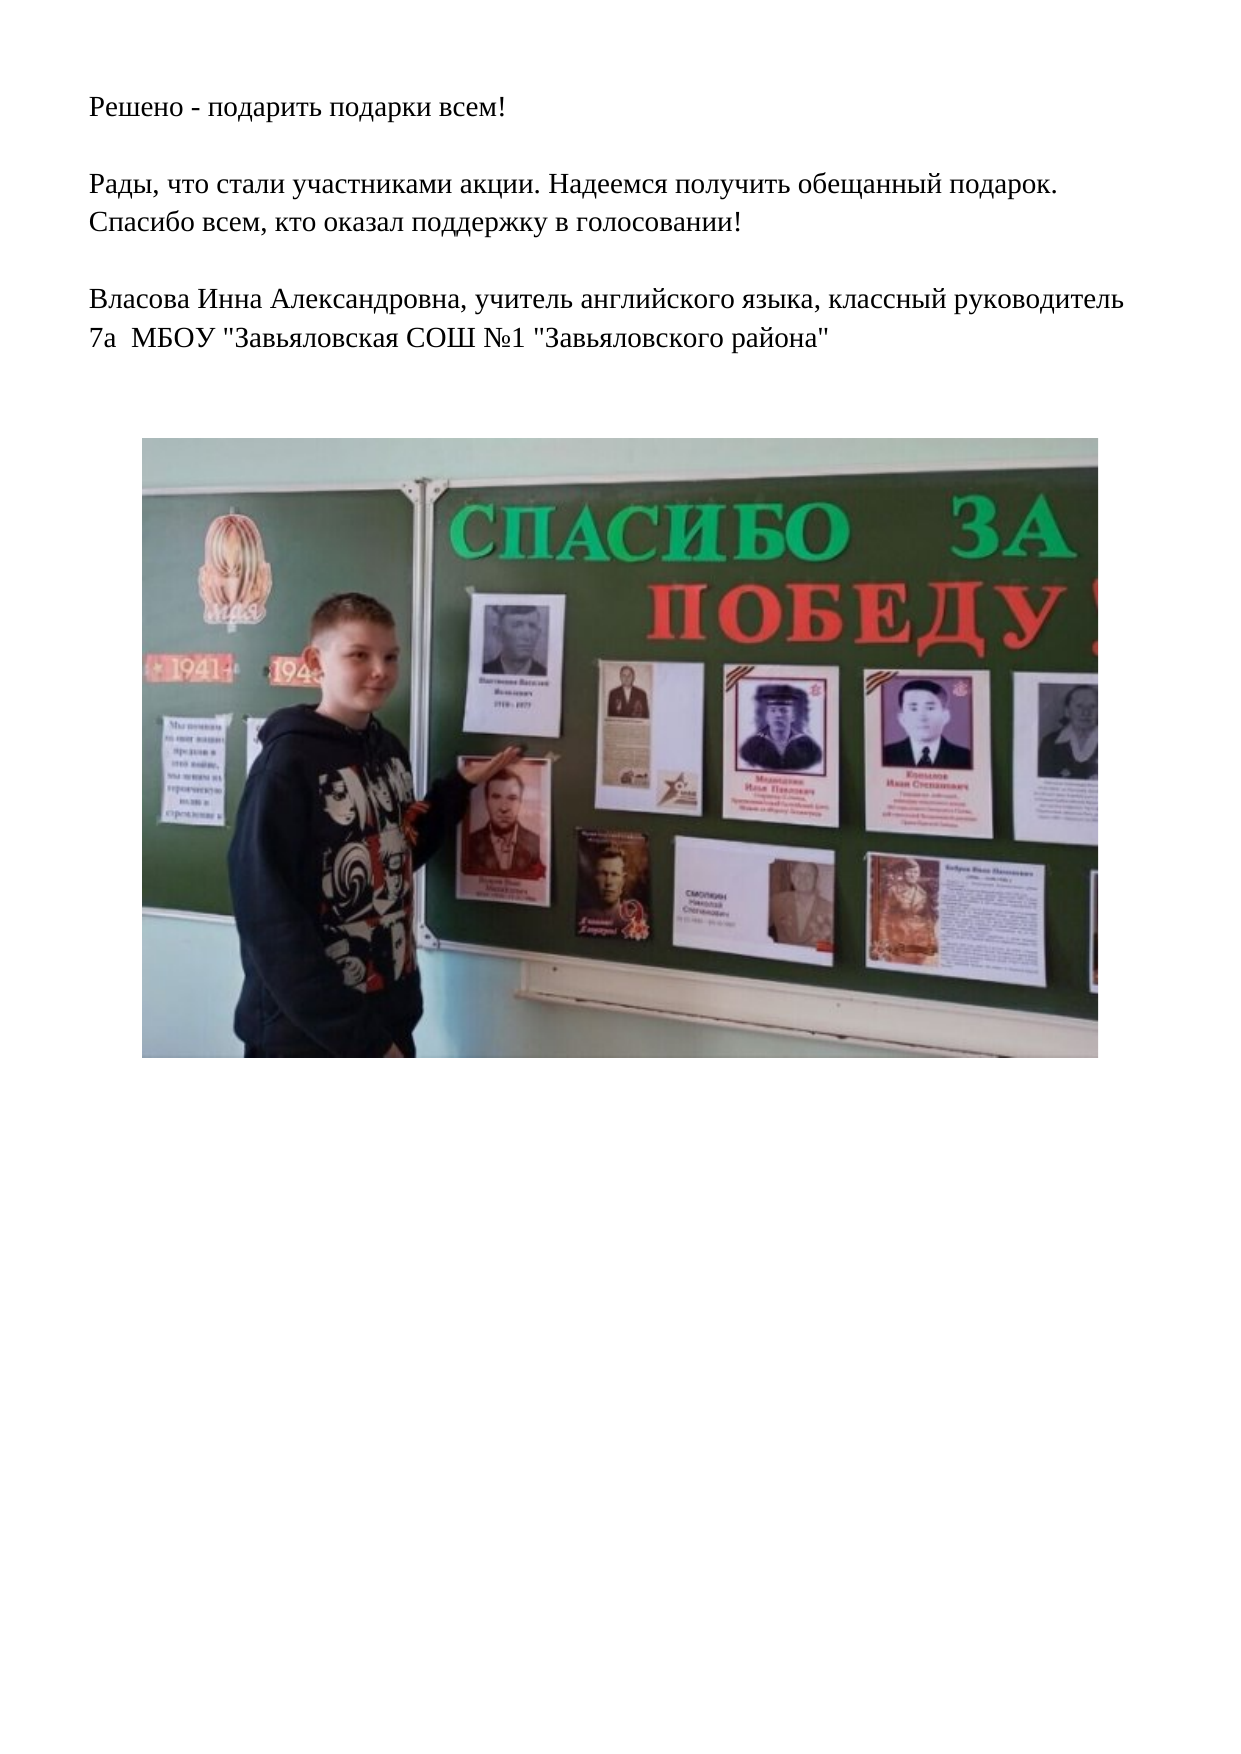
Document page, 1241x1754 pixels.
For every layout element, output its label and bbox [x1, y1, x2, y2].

picture [142, 438, 1099, 1058]
text [89, 89, 1152, 353]
